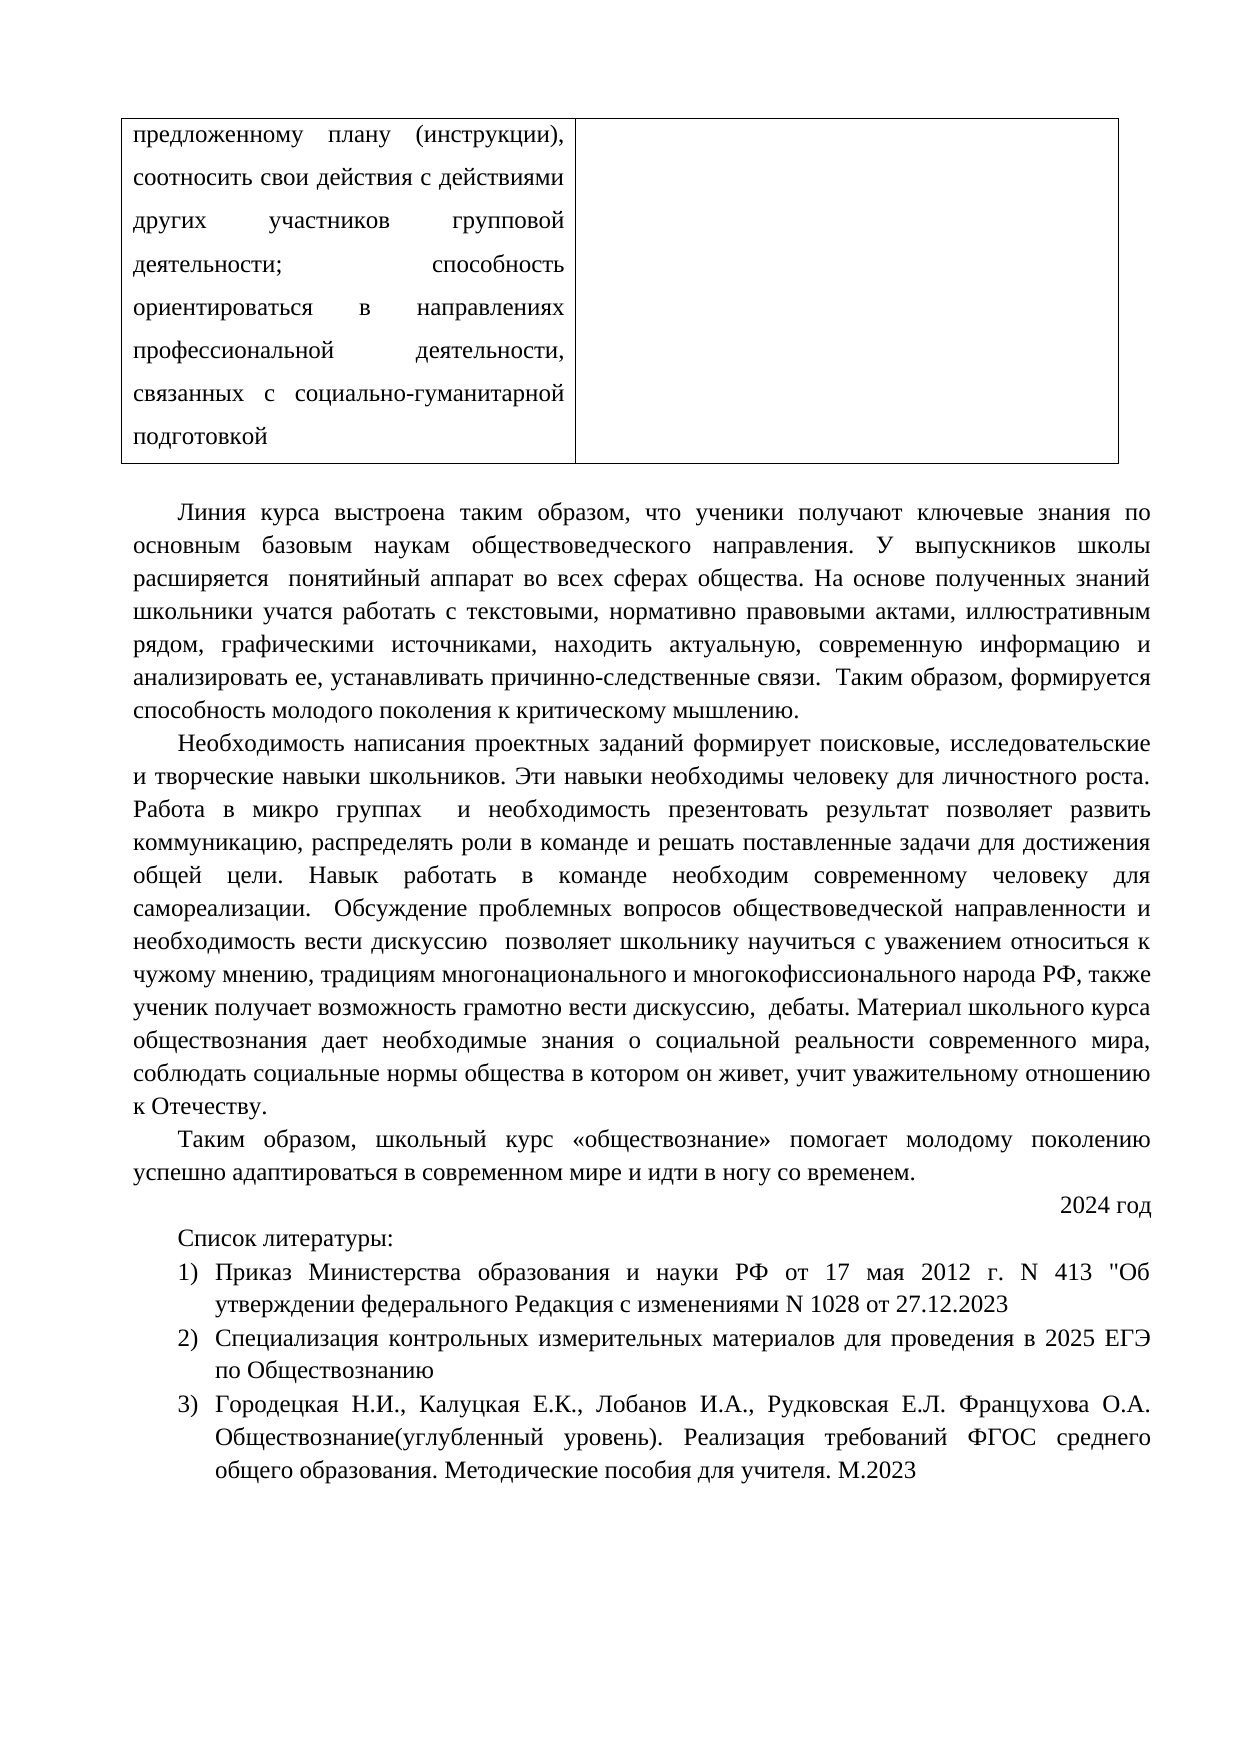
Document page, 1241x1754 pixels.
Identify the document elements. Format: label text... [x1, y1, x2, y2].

list Специализация контрольных измерительных материалов для проведения в 2025 ЕГЭ по Обществознанию [177, 1323, 1152, 1384]
list Городецкая Н.И., Калуцкая Е.К., Лобанов И.А., Рудковская Е.Л. Францухова О.А. Обществознание(углубленный уровень). Реализация требований ФГОС среднего общего образования. Методические пособия для учителя. М.2023 [177, 1389, 1152, 1483]
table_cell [122, 119, 575, 463]
list Приказ Министерства образования и науки РФ от 17 мая 2012 г. N 413 "Об утверждении федерального Редакция с изменениями N 1028 от 27.12.2023 [177, 1257, 1152, 1318]
text Линия курса выстроена таким образом, что ученики получают ключевые знания по основным базовым наукам обществоведческого направления. У выпускников школы расширяется понятийный аппарат во всех сферах общества. На основе полученных знаний школьники учатся работать с текстовыми, нормативно правовыми актами, иллюстративным рядом, графическими источниками, находить актуальную, современную информацию и анализировать ее, устанавливать причинно-следственные связи. Таким образом, формируется способность молодого поколения к критическому мышлению. [133, 497, 1152, 724]
text 2024 год [133, 1191, 1152, 1219]
text Таким образом, школьный курс «обществознание» помогает молодому поколению успешно адаптироваться в современном мире и идти в ногу со временем. [133, 1124, 1152, 1186]
text Список литературы: [133, 1223, 1152, 1252]
text Необходимость написания проектных заданий формирует поисковые, исследовательские и творческие навыки школьников. Эти навыки необходимы человеку для личностного роста. Работа в микро группах и необходимость презентовать результат позволяет развить коммуникацию, распределять роли в команде и решать поставленные задачи для достижения общей цели. Навык работать в команде необходим современному человеку для самореализации. Обсуждение проблемных вопросов обществоведческой направленности и необходимость вести дискуссию позволяет школьнику научиться с уважением относиться к чужому мнению, традициям многонационального и многокофиссионального народа РФ, также ученик получает возможность грамотно вести дискуссию, дебаты. Материал школьного курса обществознания дает необходимые знания о социальной реальности современного мира, соблюдать социальные нормы общества в котором он живет, учит уважительному отношению к Отечеству. [133, 728, 1152, 1120]
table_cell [576, 119, 1118, 463]
